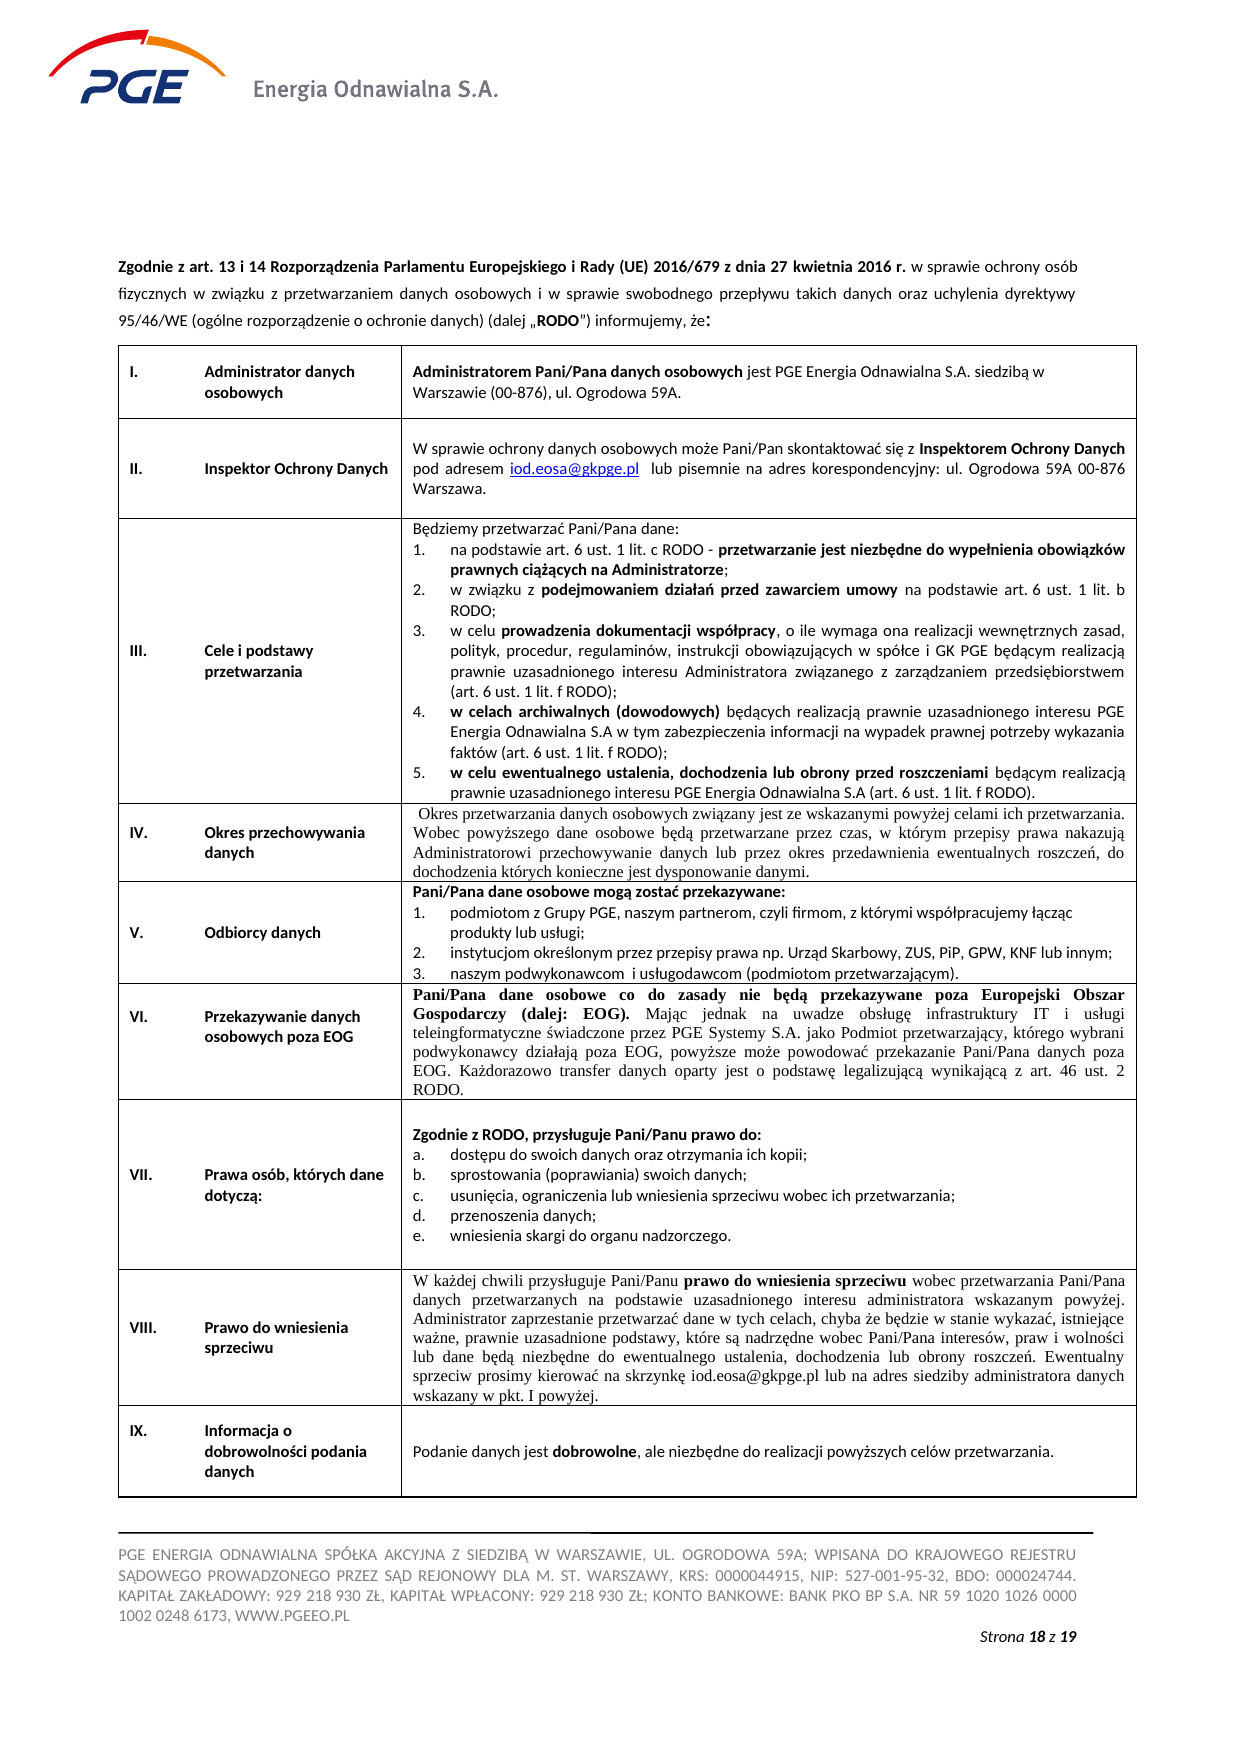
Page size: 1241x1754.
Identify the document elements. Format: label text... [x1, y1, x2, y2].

table_cell Inspektor Ochrony Danych [119, 419, 401, 518]
table_cell Przekazywanie danych osobowych poza EOG [119, 984, 401, 1099]
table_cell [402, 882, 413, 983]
table_cell Cele i podstawy przetwarzania [119, 519, 401, 803]
table_cell Prawa osób, których dane dotyczą: [119, 1100, 401, 1269]
table_cell Okres przechowywania danych [119, 804, 401, 881]
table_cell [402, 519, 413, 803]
table_cell W sprawie ochrony danych osobowych może Pani/Pan skontaktować się z Inspektorem Ochrony Danych pod adresem iod.eosa@gkpge.pl lub pisemnie na adres korespondencyjny: ul. Ogrodowa 59A 00-876 Warszawa. [402, 419, 1136, 518]
table_header Administratorem Pani/Pana danych osobowych jest PGE Energia Odnawialna S.A. siedzibą w Warszawie (00-876), ul. Ogrodowa 59A. [402, 346, 1136, 418]
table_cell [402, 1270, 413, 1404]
table_cell Prawo do wniesienia sprzeciwu [119, 1270, 401, 1404]
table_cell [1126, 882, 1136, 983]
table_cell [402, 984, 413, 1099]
table_cell Informacja o dobrowolności podania danych [119, 1406, 401, 1496]
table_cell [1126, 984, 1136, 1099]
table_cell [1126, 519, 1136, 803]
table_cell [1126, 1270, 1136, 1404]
text Zgodnie z art. 13 i 14 Rozporządzenia Parlamentu Europejskiego i Rady (UE) 2016/679 z dnia 27 kwietnia 2016 r. w sprawie ochrony osób fizycznych w związku z przetwarzaniem danych osobowych i w sprawie swobodnego przepływu takich danych oraz uchylenia dyrektywy 95/46/WE (ogólne rozporządzenie o ochronie danych) (dalej „RODO”) informujemy, że: [118, 251, 1078, 332]
table_header Administrator danych osobowych [119, 346, 401, 418]
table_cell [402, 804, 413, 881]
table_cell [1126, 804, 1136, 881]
table_cell Zgodnie z RODO, przysługuje Pani/Panu prawo do: dostępu do swoich danych oraz otrzymania ich kopii; sprostowania (poprawiania) swoich danych; usunięcia, ograniczenia lub wniesienia sprzeciwu wobec ich przetwarzania; przenoszenia danych; wniesienia skargi do organu nadzorczego. [402, 1100, 1136, 1269]
table_cell Odbiorcy danych [119, 882, 401, 983]
table_cell Podanie danych jest dobrowolne, ale niezbędne do realizacji powyższych celów przetwarzania. [402, 1406, 1136, 1496]
